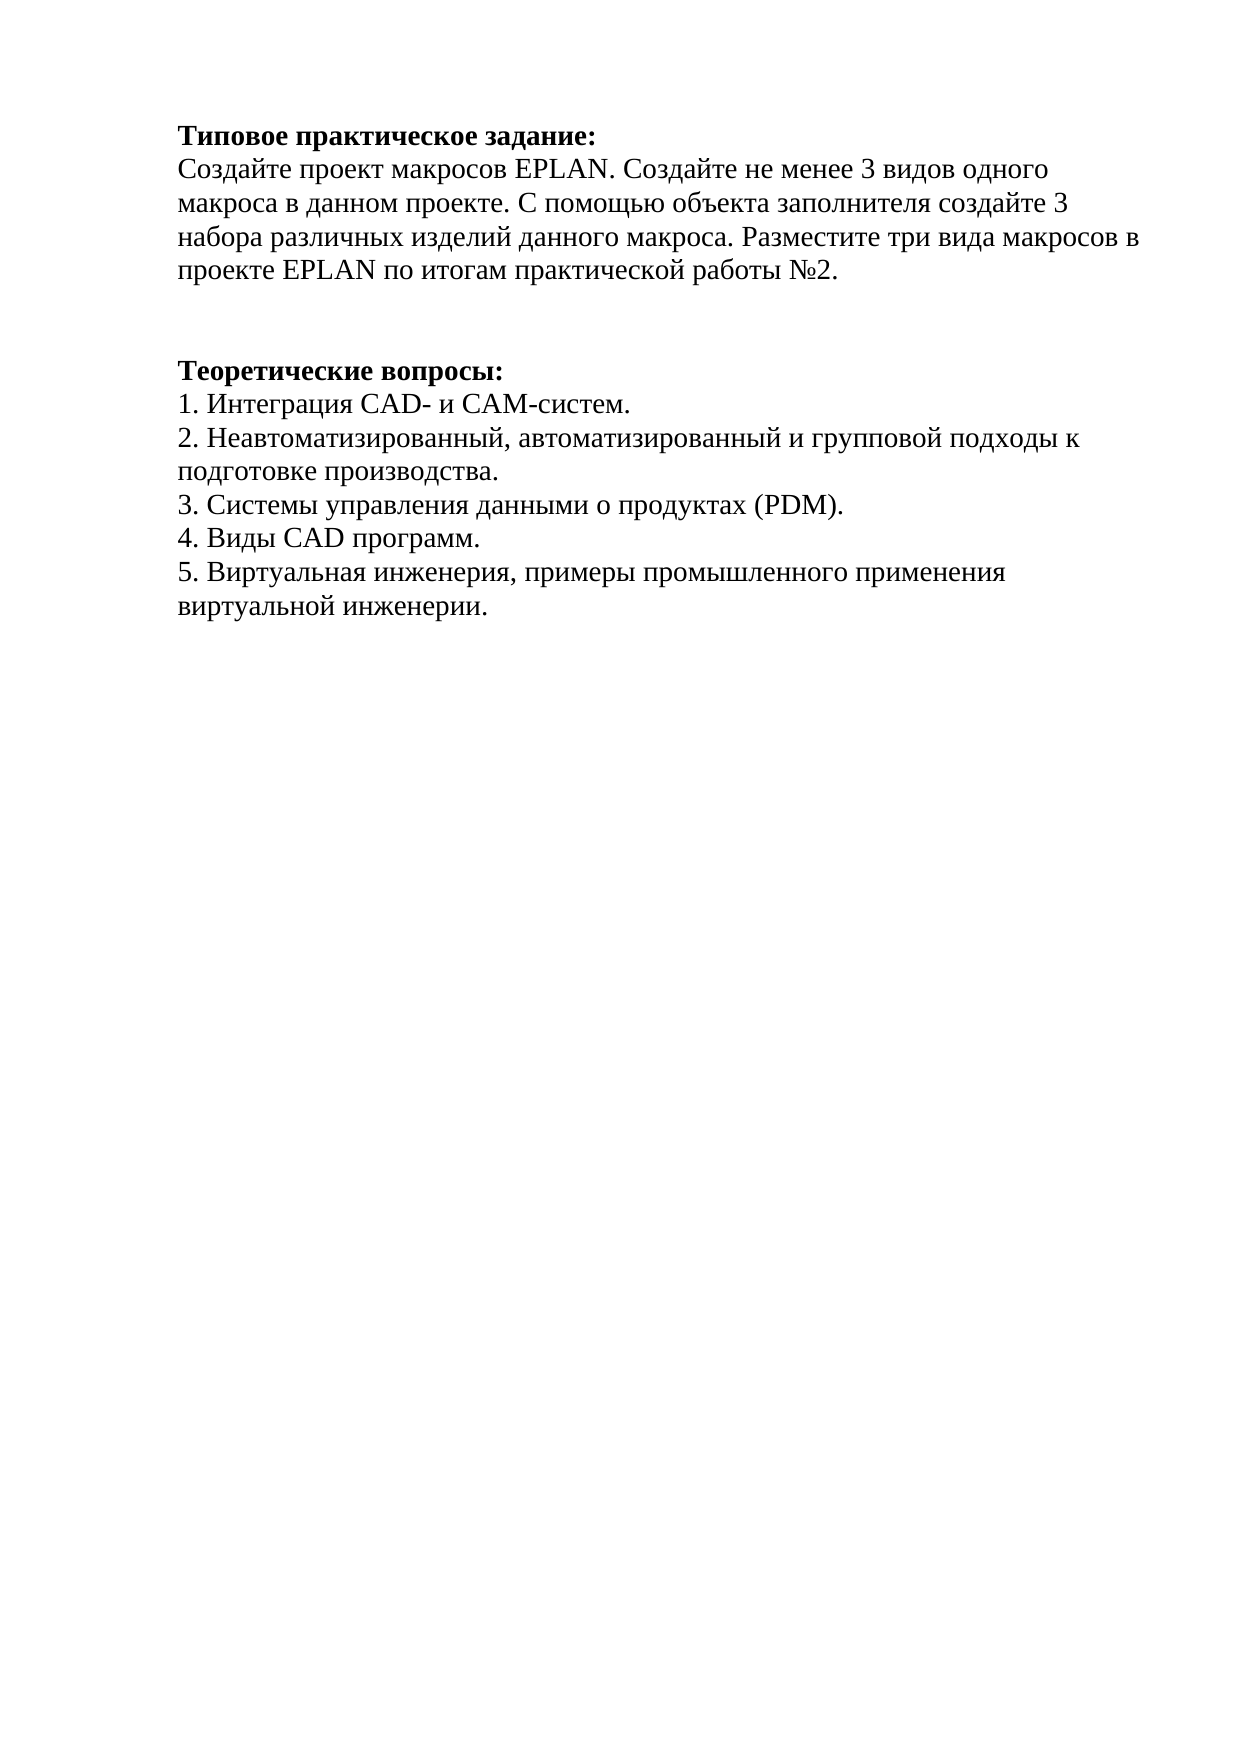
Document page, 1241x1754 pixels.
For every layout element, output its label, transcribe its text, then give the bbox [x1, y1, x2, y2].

text Теоретические вопросы: [177, 353, 1152, 386]
text 1. Интеграция CAD- и CAM-систем. 2. Неавтоматизированный, автоматизированный и групповой подходы к подготовке производства. 3. Системы управления данными о продуктах (PDM). 4. Виды CAD программ. 5. Виртуальная инженерия, примеры промышленного применения виртуальной инженерии. [177, 386, 1152, 645]
text Типовое практическое задание: [177, 118, 1152, 152]
text Создайте проект макросов EPLAN. Создайте не менее 3 видов одного макроса в данном проекте. С помощью объекта заполнителя создайте 3 набора различных изделий данного макроса. Разместите три вида макросов в проекте EPLAN по итогам практической работы №2. [177, 152, 1152, 286]
